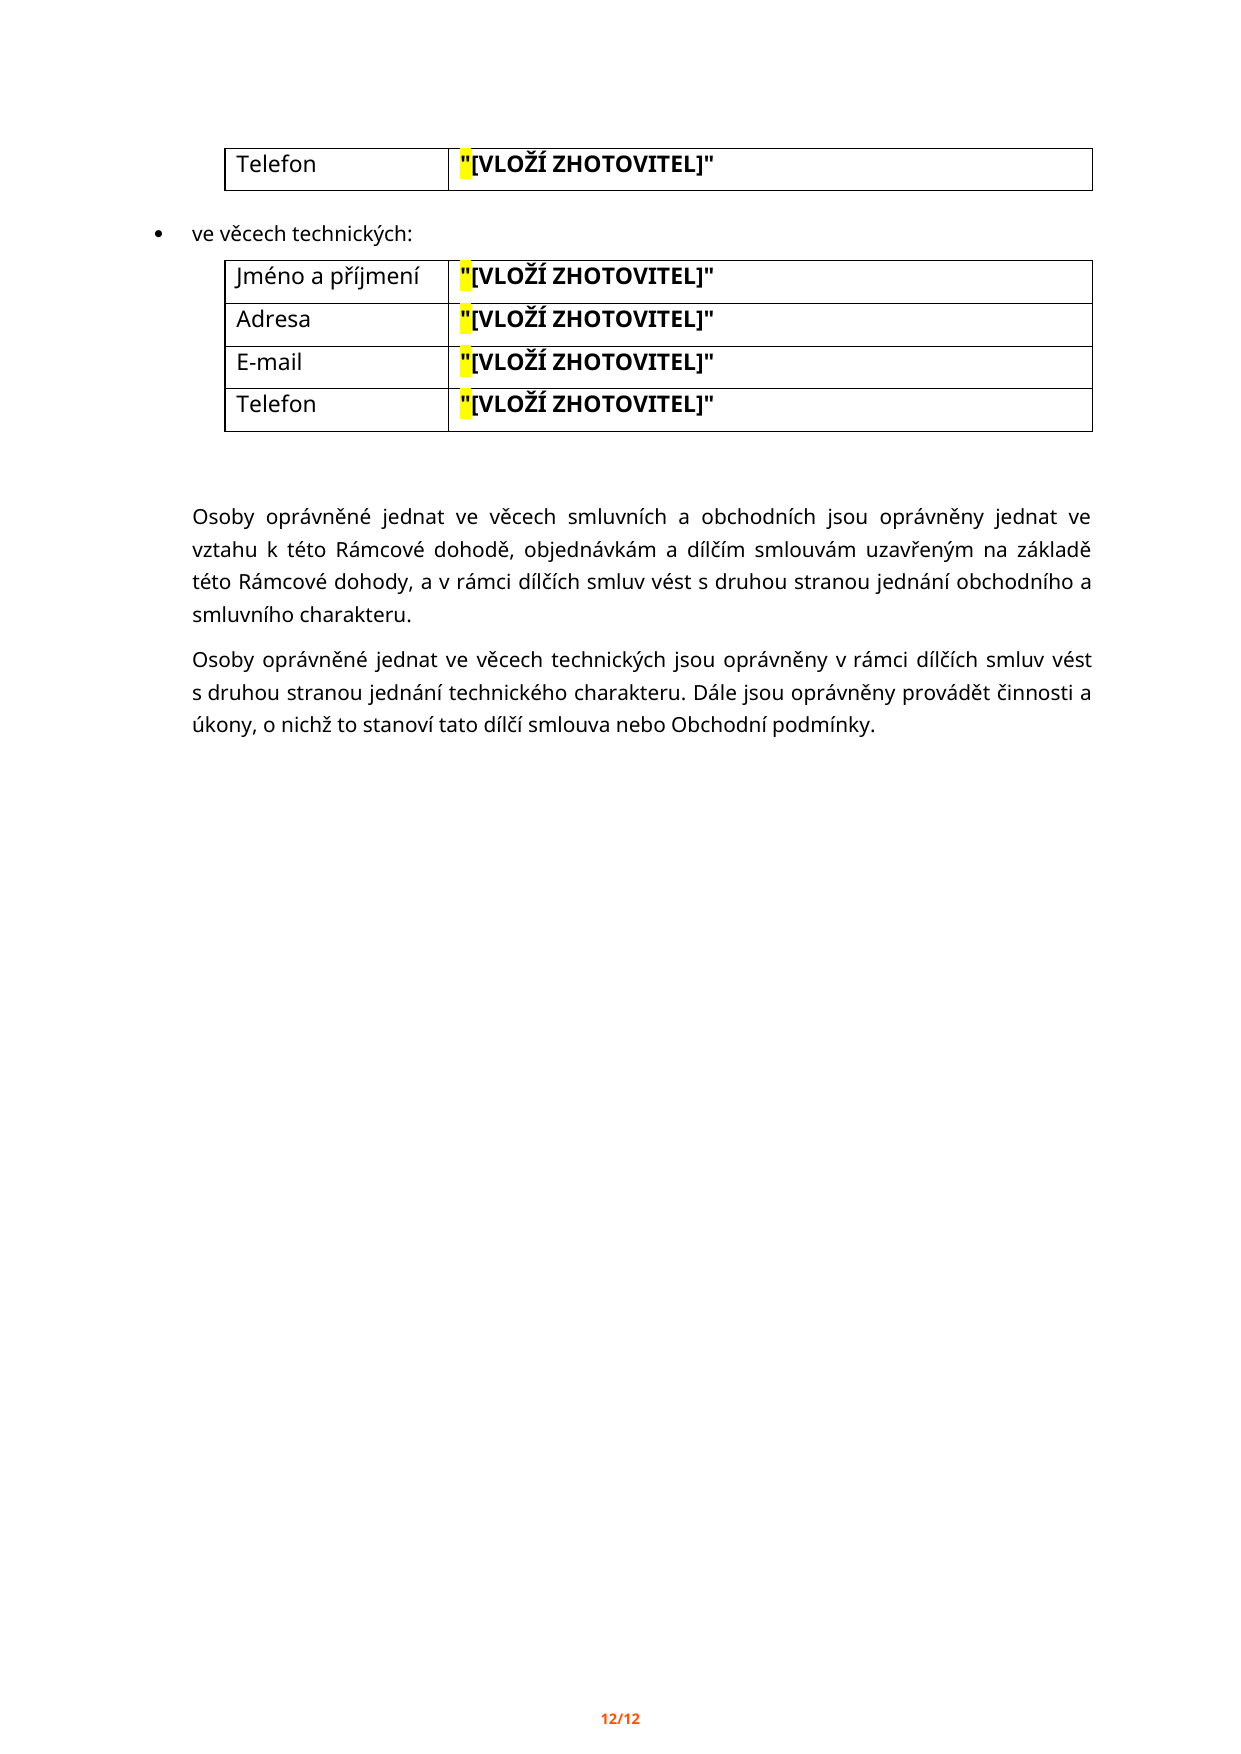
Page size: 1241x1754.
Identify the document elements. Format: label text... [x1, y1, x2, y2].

table_cell [449, 149, 1092, 190]
text Osoby oprávněné jednat ve věcech smluvních a obchodních jsou oprávněny jednat ve vztahu k této Rámcové dohodě, objednávkám a dílčím smlouvám uzavřeným na základě této Rámcové dohody, a v rámci dílčích smluv vést s druhou stranou jednání obchodního a smluvního charakteru. [192, 502, 1093, 628]
table_cell E-mail [226, 347, 448, 388]
table_cell [449, 304, 1092, 346]
table_cell Telefon [226, 149, 448, 190]
table_header Jméno a příjmení [226, 261, 448, 303]
table_cell [449, 389, 1092, 431]
table_header [449, 261, 1092, 303]
table_cell [449, 347, 1092, 388]
list ve věcech technických: [155, 216, 1093, 248]
table_cell Adresa [226, 304, 448, 346]
text Osoby oprávněné jednat ve věcech technických jsou oprávněny v rámci dílčích smluv vést s druhou stranou jednání technického charakteru. Dále jsou oprávněny provádět činnosti a úkony, o nichž to stanoví tato dílčí smlouva nebo Obchodní podmínky. [192, 645, 1093, 739]
table_cell Telefon [226, 389, 448, 431]
